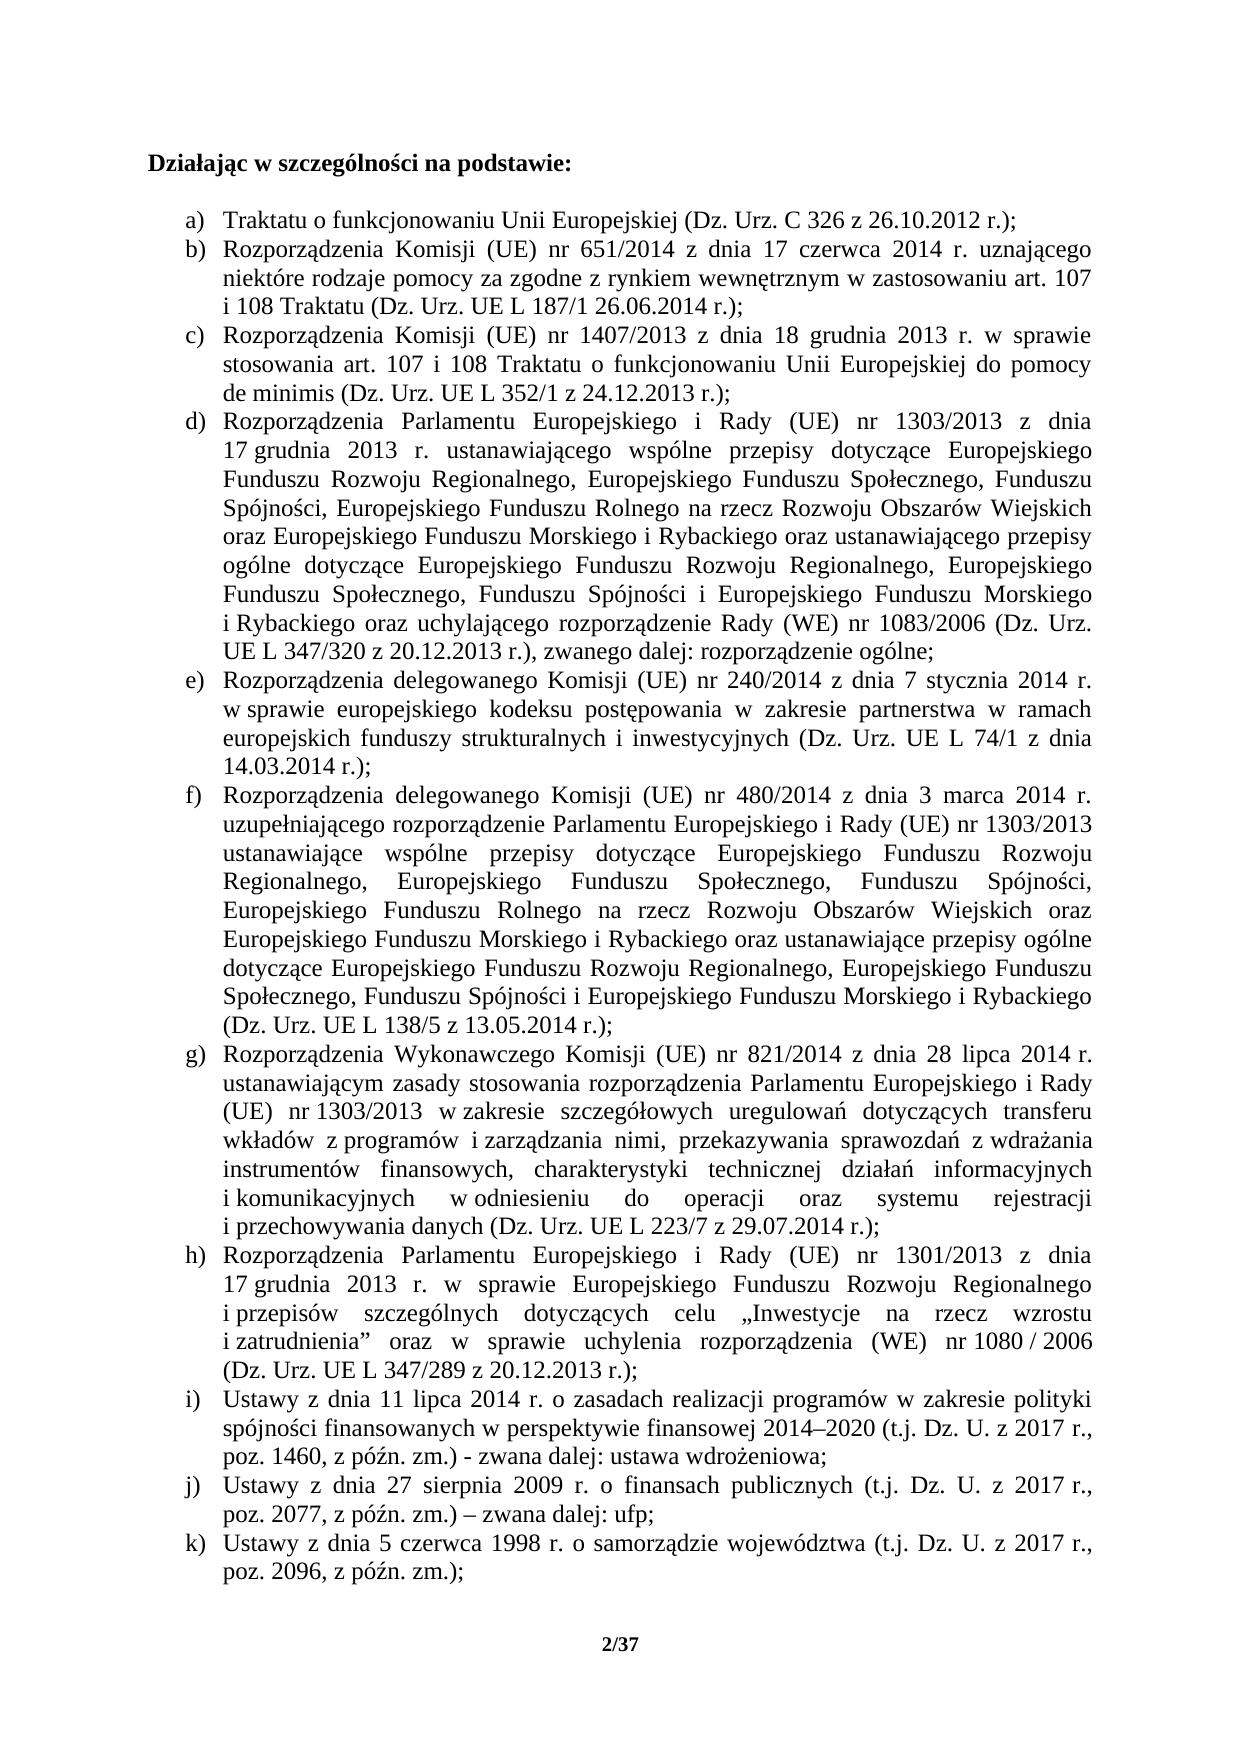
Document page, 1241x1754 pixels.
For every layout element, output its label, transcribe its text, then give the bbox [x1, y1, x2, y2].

list Traktatu o funkcjonowaniu Unii Europejskiej (Dz. Urz. C 326 z 26.10.2012 r.); [185, 205, 1093, 234]
list Ustawy z dnia 5 czerwca 1998 r. o samorządzie województwa (t.j. Dz. U. z 2017 r., poz. 2096, z późn. zm.); [185, 1528, 1093, 1585]
list Rozporządzenia delegowanego Komisji (UE) nr 240/2014 z dnia 7 stycznia 2014 r. w sprawie europejskiego kodeksu postępowania w zakresie partnerstwa w ramach europejskich funduszy strukturalnych i inwestycyjnych (Dz. Urz. UE L 74/1 z dnia 14.03.2014 r.); [185, 665, 1093, 780]
list Rozporządzenia Parlamentu Europejskiego i Rady (UE) nr 1301/2013 z dnia 17 grudnia 2013 r. w sprawie Europejskiego Funduszu Rozwoju Regionalnego i przepisów szczególnych dotyczących celu „Inwestycje na rzecz wzrostu i zatrudnienia” oraz w sprawie uchylenia rozporządzenia (WE) nr 1080 / 2006 (Dz. Urz. UE L 347/289 z 20.12.2013 r.); [185, 1240, 1093, 1384]
list Ustawy z dnia 11 lipca 2014 r. o zasadach realizacji programów w zakresie polityki spójności finansowanych w perspektywie finansowej 2014–2020 (t.j. Dz. U. z 2017 r., poz. 1460, z późn. zm.) - zwana dalej: ustawa wdrożeniowa; [185, 1384, 1093, 1470]
list Rozporządzenia Parlamentu Europejskiego i Rady (UE) nr 1303/2013 z dnia 17 grudnia 2013 r. ustanawiającego wspólne przepisy dotyczące Europejskiego Funduszu Rozwoju Regionalnego, Europejskiego Funduszu Społecznego, Funduszu Spójności, Europejskiego Funduszu Rolnego na rzecz Rozwoju Obszarów Wiejskich oraz Europejskiego Funduszu Morskiego i Rybackiego oraz ustanawiającego przepisy ogólne dotyczące Europejskiego Funduszu Rozwoju Regionalnego, Europejskiego Funduszu Społecznego, Funduszu Spójności i Europejskiego Funduszu Morskiego i Rybackiego oraz uchylającego rozporządzenie Rady (WE) nr 1083/2006 (Dz. Urz. UE L 347/320 z 20.12.2013 r.), zwanego dalej: rozporządzenie ogólne; [185, 406, 1093, 665]
list Rozporządzenia delegowanego Komisji (UE) nr 480/2014 z dnia 3 marca 2014 r. uzupełniającego rozporządzenie Parlamentu Europejskiego i Rady (UE) nr 1303/2013 ustanawiające wspólne przepisy dotyczące Europejskiego Funduszu Rozwoju Regionalnego, Europejskiego Funduszu Społecznego, Funduszu Spójności, Europejskiego Funduszu Rolnego na rzecz Rozwoju Obszarów Wiejskich oraz Europejskiego Funduszu Morskiego i Rybackiego oraz ustanawiające przepisy ogólne dotyczące Europejskiego Funduszu Rozwoju Regionalnego, Europejskiego Funduszu Społecznego, Funduszu Spójności i Europejskiego Funduszu Morskiego i Rybackiego (Dz. Urz. UE L 138/5 z 13.05.2014 r.); [185, 780, 1093, 1039]
list Rozporządzenia Komisji (UE) nr 651/2014 z dnia 17 czerwca 2014 r. uznającego niektóre rodzaje pomocy za zgodne z rynkiem wewnętrznym w zastosowaniu art. 107 i 108 Traktatu (Dz. Urz. UE L 187/1 26.06.2014 r.); [185, 234, 1093, 320]
list Rozporządzenia Wykonawczego Komisji (UE) nr 821/2014 z dnia 28 lipca 2014 r. ustanawiającym zasady stosowania rozporządzenia Parlamentu Europejskiego i Rady (UE) nr 1303/2013 w zakresie szczegółowych uregulowań dotyczących transferu wkładów z programów i zarządzania nimi, przekazywania sprawozdań z wdrażania instrumentów finansowych, charakterystyki technicznej działań informacyjnych i komunikacyjnych w odniesieniu do operacji oraz systemu rejestracji i przechowywania danych (Dz. Urz. UE L 223/7 z 29.07.2014 r.); [185, 1039, 1093, 1240]
list Rozporządzenia Komisji (UE) nr 1407/2013 z dnia 18 grudnia 2013 r. w sprawie stosowania art. 107 i 108 Traktatu o funkcjonowaniu Unii Europejskiej do pomocy de minimis (Dz. Urz. UE L 352/1 z 24.12.2013 r.); [185, 320, 1093, 406]
text Działając w szczególności na podstawie: [148, 148, 1093, 176]
list Ustawy z dnia 27 sierpnia 2009 r. o finansach publicznych (t.j. Dz. U. z 2017 r., poz. 2077, z późn. zm.) – zwana dalej: ufp; [185, 1470, 1093, 1528]
